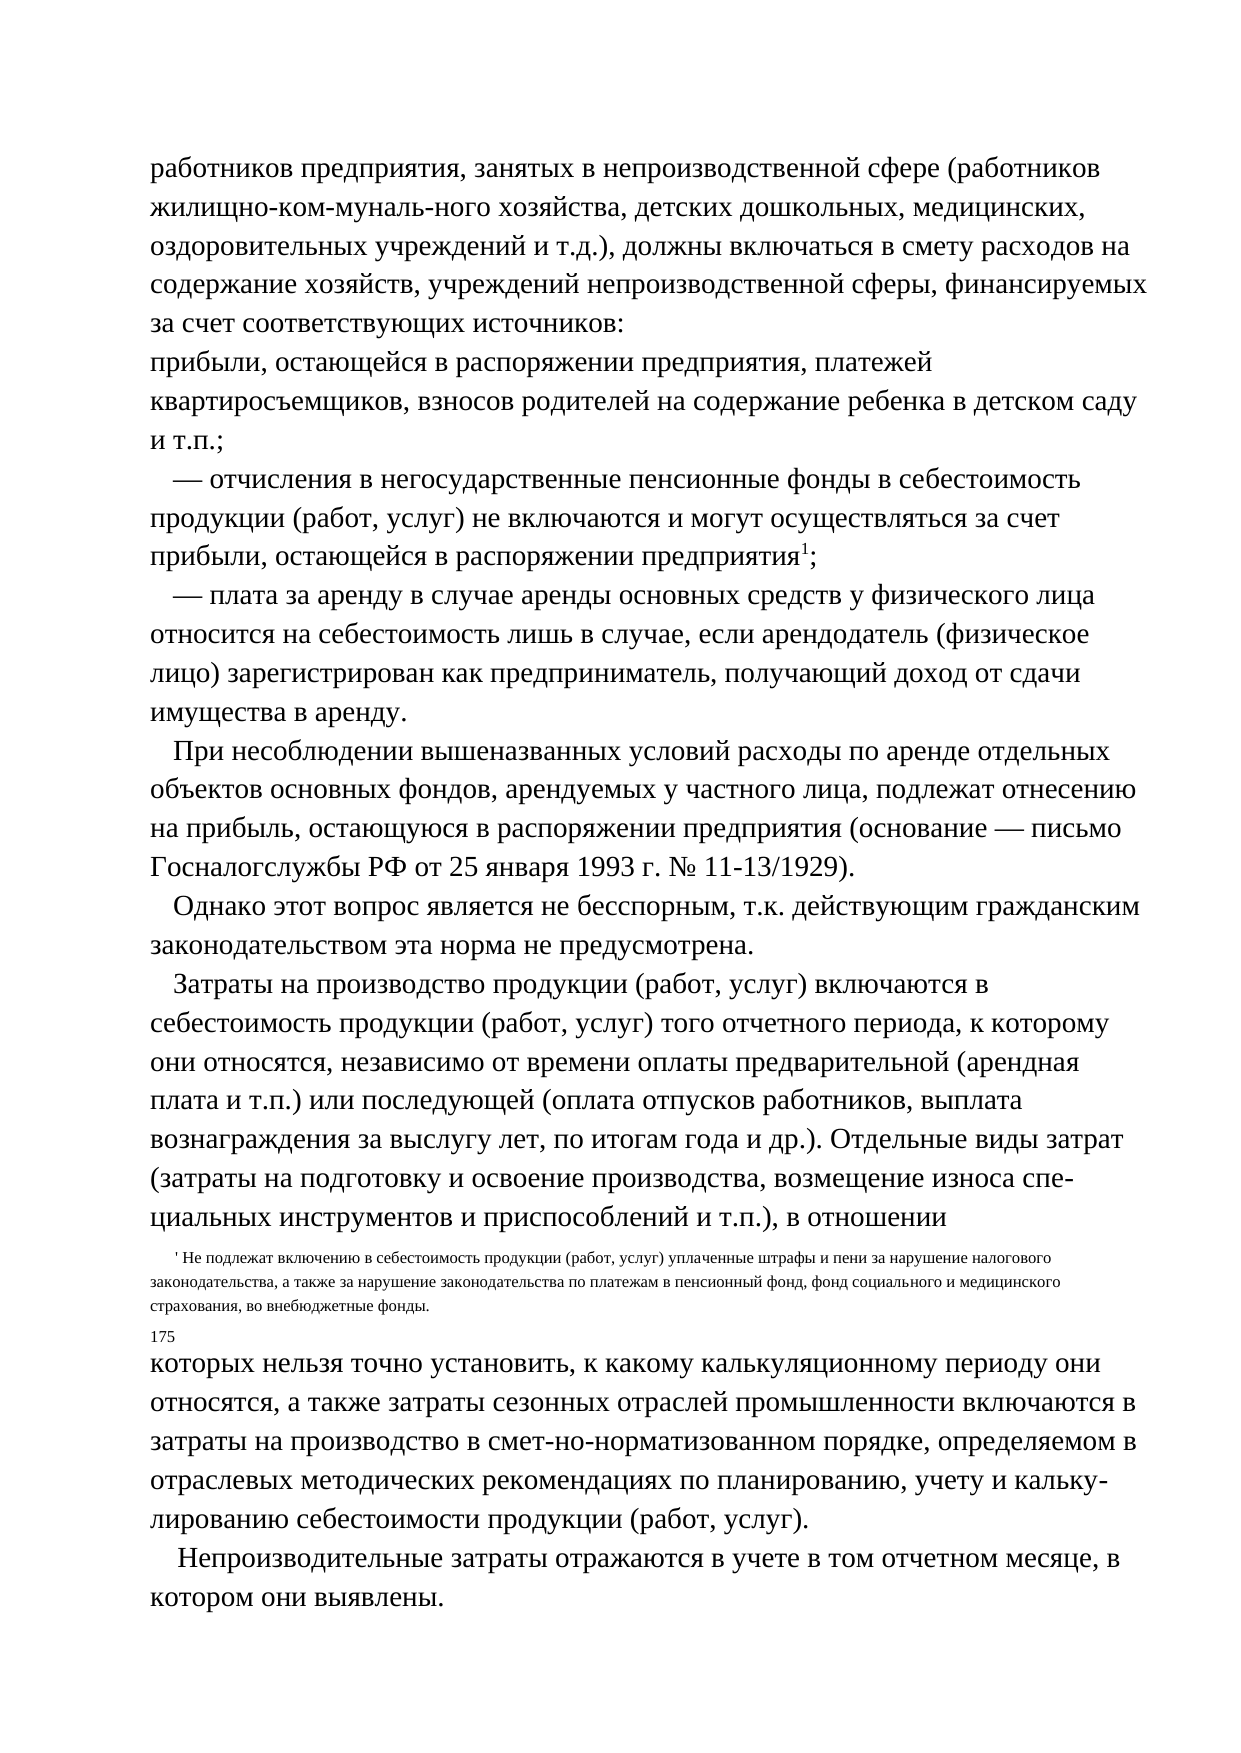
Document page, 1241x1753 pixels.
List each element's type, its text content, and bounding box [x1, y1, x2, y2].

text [150, 150, 1152, 339]
text — плата за аренду в случае аренды основных средств у физического лица относится на себестоимость лишь в случае, если арендодатель (физическое лицо) зарегистрирован как предприниматель, получающий доход от сдачи имущества в аренду. [150, 577, 1152, 727]
text ' Не подлежат включению в себестоимость продукции (работ, услуг) уплаченные штрафы и пени за нарушение налогового законодательства, а также за нарушение законодательства по платежам в пенсионный фонд, фонд социального и медицинского страхования, во внебюджетные фонды. [150, 1248, 1152, 1315]
text 175 [150, 1326, 1152, 1346]
text Затраты на производство продукции (работ, услуг) включаются в себестоимость продукции (работ, услуг) того отчетного периода, к которому они относятся, независимо от времени оплаты предварительной (арендная плата и т.п.) или последующей (оплата отпусков работников, выплата вознаграждения за выслугу лет, по итогам года и др.). Отдельные виды затрат (затраты на подготовку и освоение производства, возмещение износа специальных инструментов и приспособлений и т.п.), в отношении [150, 966, 1152, 1233]
text Непроизводительные затраты отражаются в учете в том отчетном месяце, в котором они выявлены. [150, 1540, 1152, 1612]
text При несоблюдении вышеназванных условий расходы по аренде отдельных объектов основных фондов, арендуемых у частного лица, подлежат отнесению на прибыль, остающуюся в распоряжении предприятия (основание — письмо Госналогслужбы РФ от 25 января 1993 г. № 11-13/1929). [150, 733, 1152, 883]
text Однако этот вопрос является не бесспорным, т.к. действующим гражданским законодательством эта норма не предусмотрена. [150, 888, 1152, 961]
text прибыли, остающейся в распоряжении предприятия, платежей квартиросъемщиков, взносов родителей на содержание ребенка в детском саду и т.п.; [150, 344, 1152, 456]
text которых нельзя точно установить, к какому калькуляционному периоду они относятся, а также затраты сезонных отраслей промышленности включаются в затраты на производство в смет-но-норматизованном порядке, определяемом в отраслевых методических рекомендациях по планированию, учету и калькулированию себестоимости продукции (работ, услуг). [150, 1346, 1152, 1534]
text — отчисления в негосударственные пенсионные фонды в себестоимость продукции (работ, услуг) не включаются и могут осуществляться за счет прибыли, остающейся в распоряжении предприятия1; [150, 461, 1152, 572]
